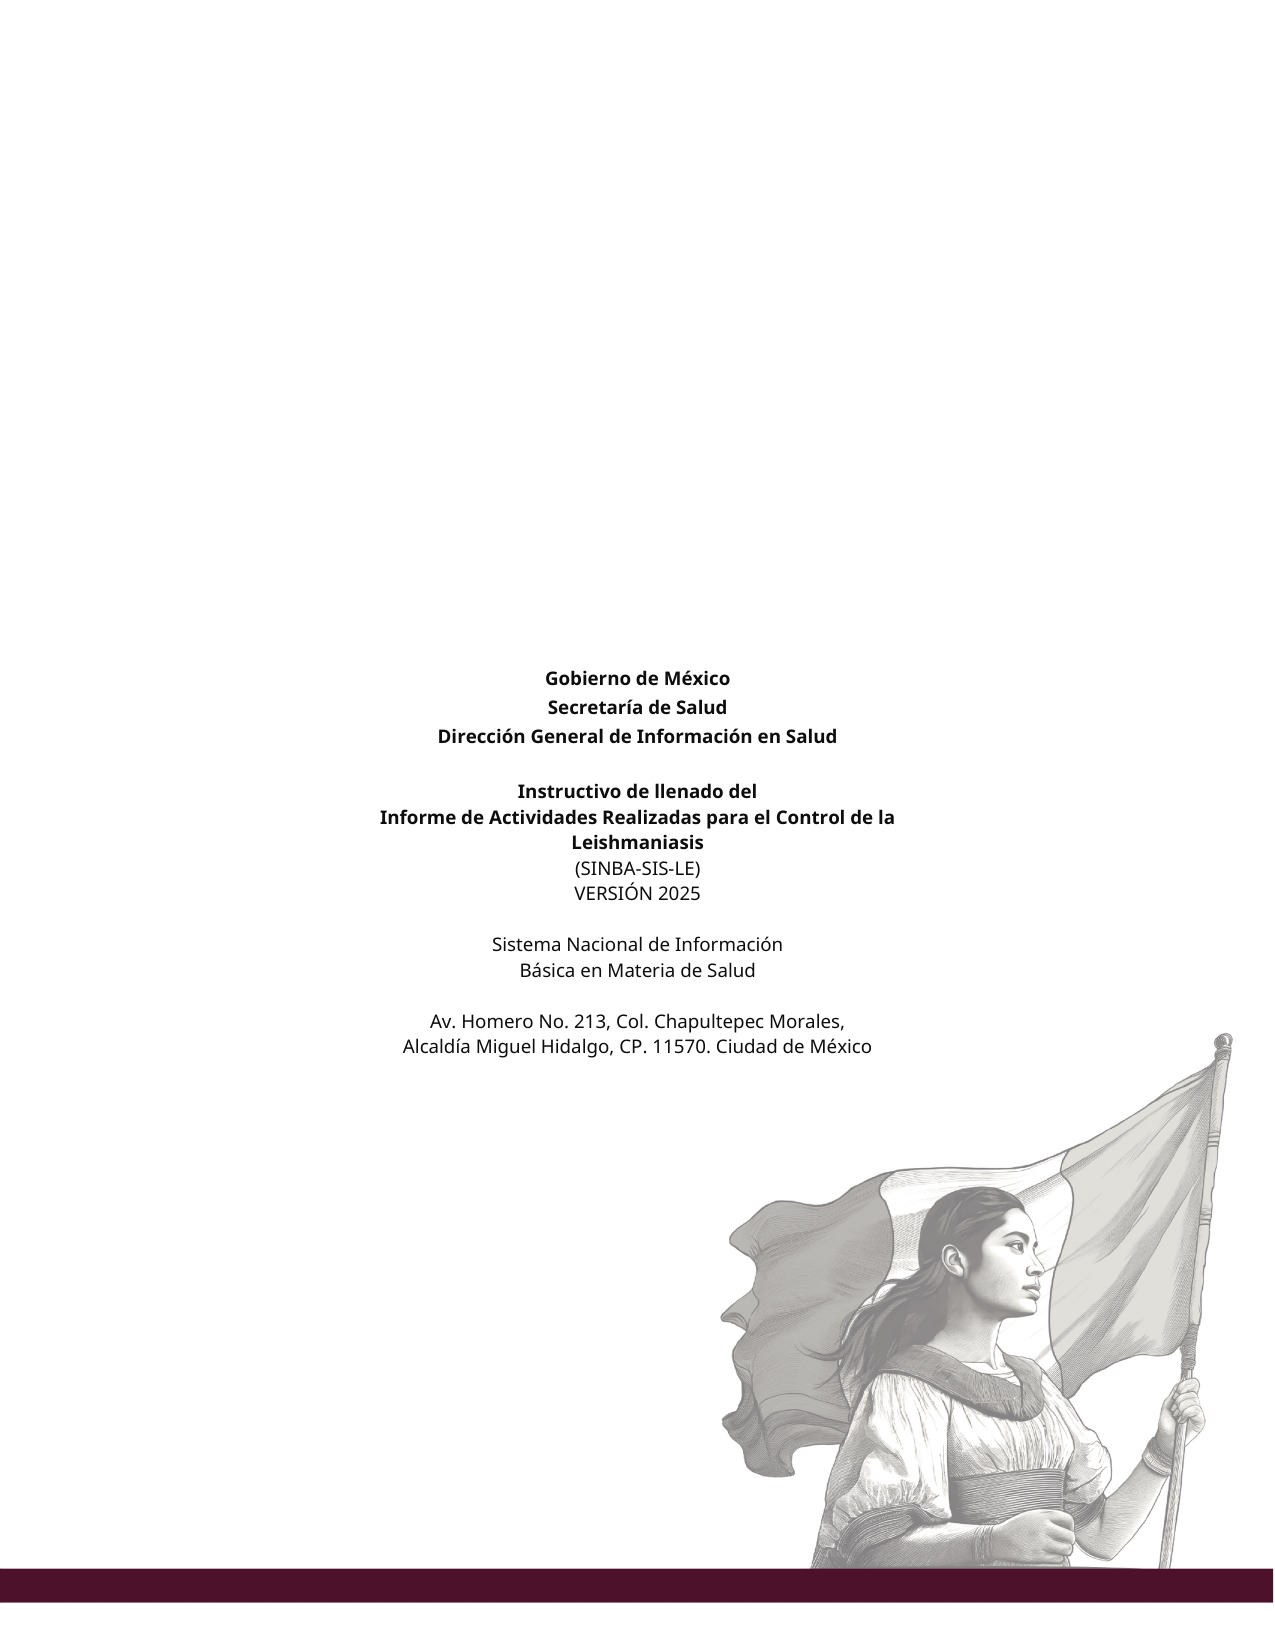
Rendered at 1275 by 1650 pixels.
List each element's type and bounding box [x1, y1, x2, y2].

picture [669, 672, 675, 681]
picture [0, 672, 1274, 1650]
